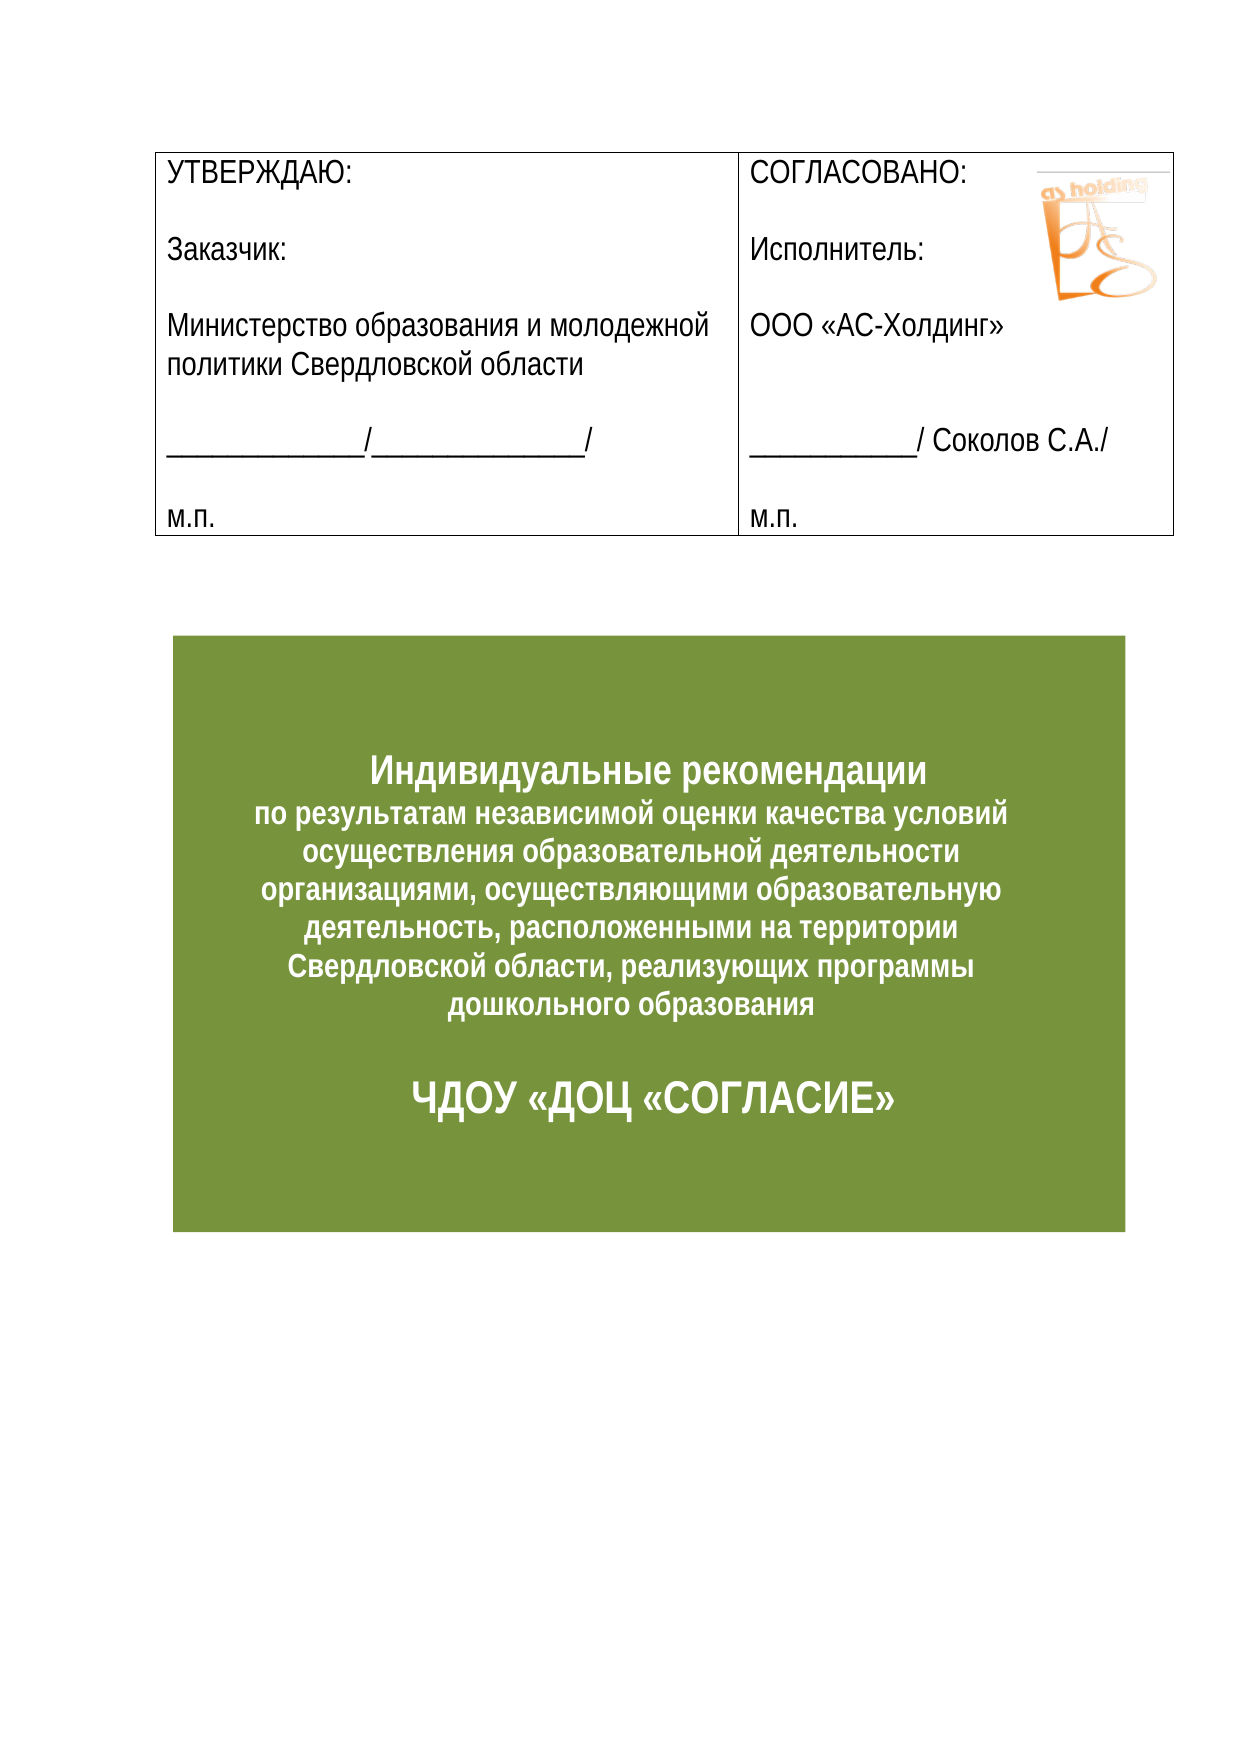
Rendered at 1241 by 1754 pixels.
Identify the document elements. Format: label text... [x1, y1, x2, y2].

picture [1035, 171, 1170, 306]
table_header УТВЕРЖДАЮ: Заказчик: Министерство образования и молодежной политики Свердловской области _____________/______________/ м.п. [156, 153, 738, 535]
table_header СОГЛАСОВАНО: Исполнитель: ООО «АС-Холдинг» ___________/ Соколов С.А./ м.п. [739, 153, 1173, 535]
